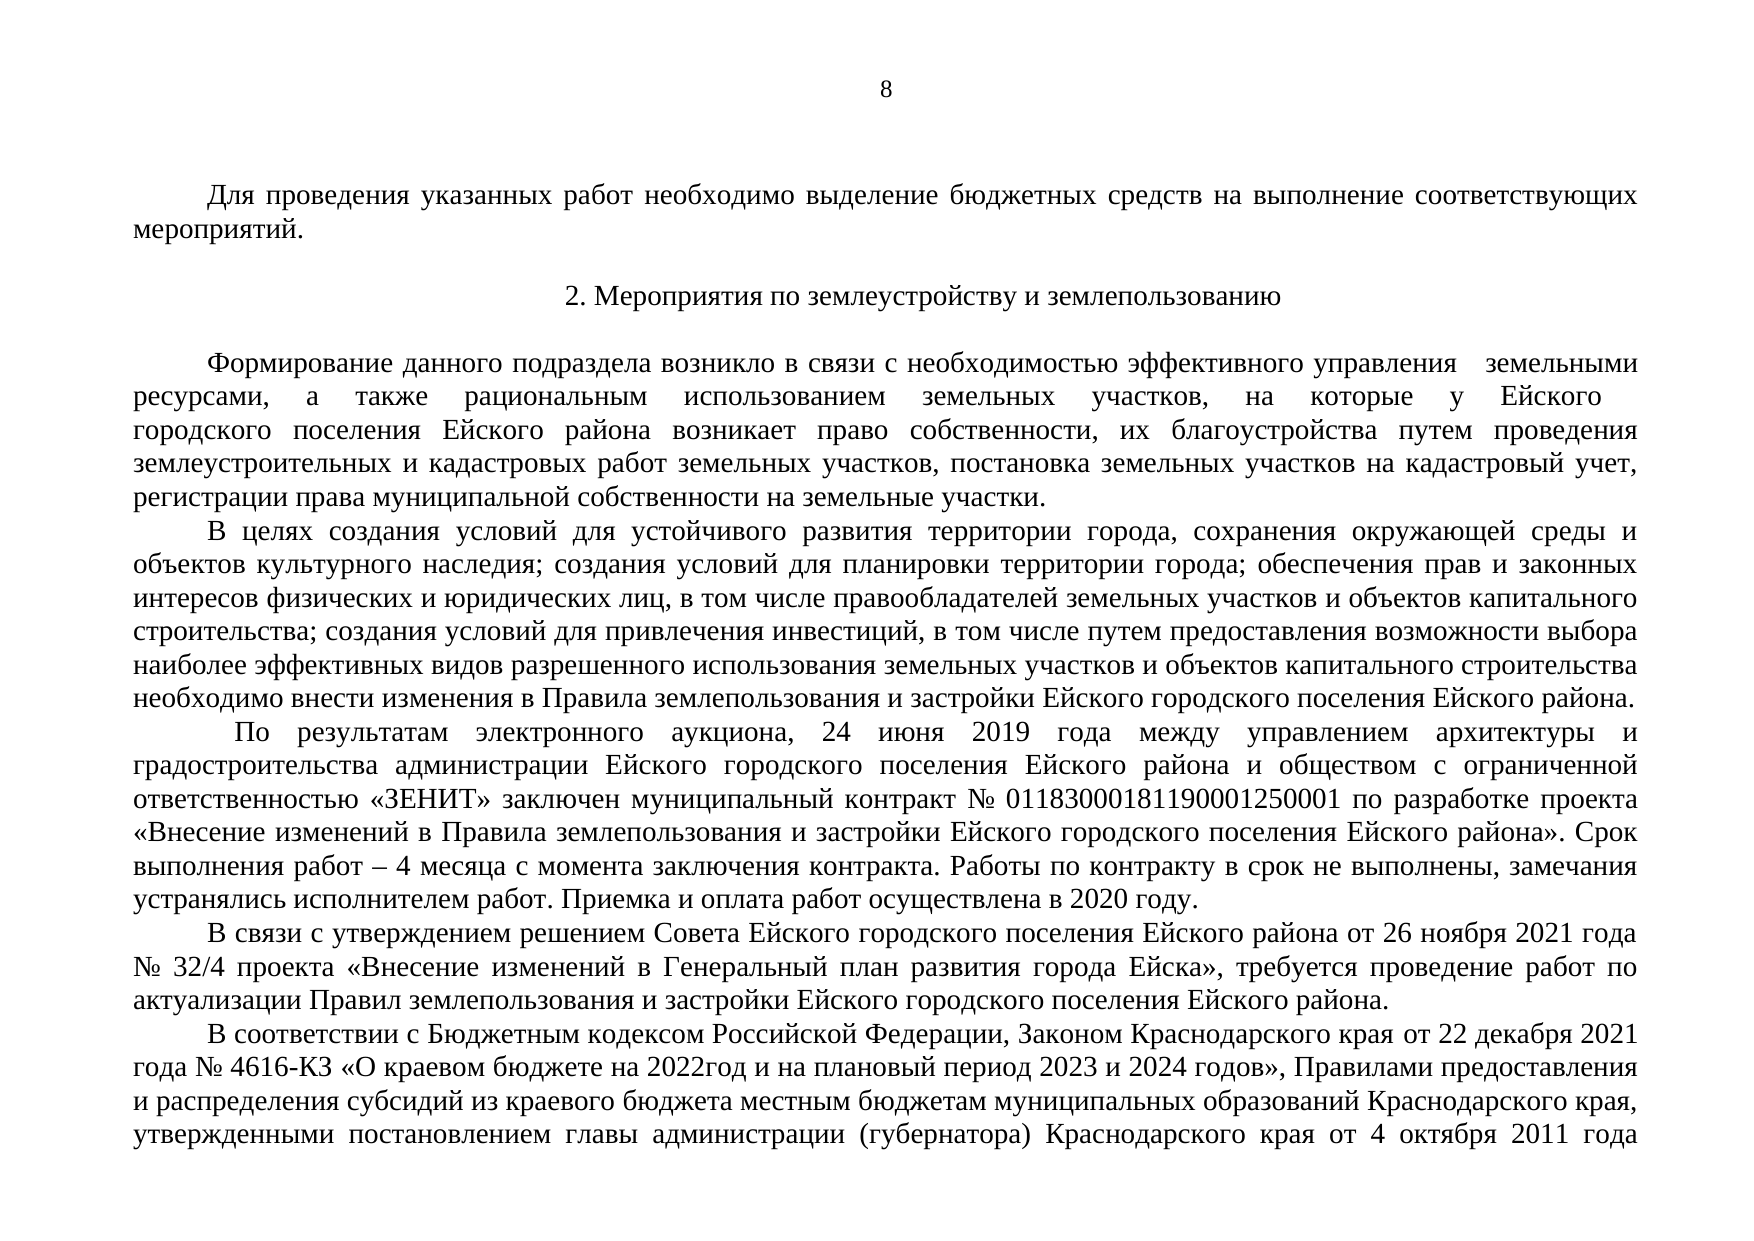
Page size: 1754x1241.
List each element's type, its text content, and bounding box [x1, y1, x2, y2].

text Для проведения указанных работ необходимо выделение бюджетных средств на выполнение соответствующих мероприятий. [133, 177, 1639, 244]
text 2. Мероприятия по землеустройству и землепользованию [133, 278, 1639, 311]
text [133, 1016, 1639, 1150]
text В целях создания условий для устойчивого развития территории города, сохранения окружающей среды и объектов культурного наследия; создания условий для планировки территории города; обеспечения прав и законных интересов физических и юридических лиц, в том числе правообладателей земельных участков и объектов капитального строительства; создания условий для привлечения инвестиций, в том числе путем предоставления возможности выбора наиболее эффективных видов разрешенного использования земельных участков и объектов капитального строительства необходимо внести изменения в Правила землепользования и застройки Ейского городского поселения Ейского района. [133, 513, 1639, 714]
text Формирование данного подраздела возникло в связи с необходимостью эффективного управления земельными ресурсами, а также рациональным использованием земельных участков, на которые у Ейского городского поселения Ейского района возникает право собственности, их благоустройства путем проведения землеустроительных и кадастровых работ земельных участков, постановка земельных участков на кадастровый учет, регистрации права муниципальной собственности на земельные участки. [133, 345, 1639, 513]
text По результатам электронного аукциона, 24 июня 2019 года между управлением архитектуры и градостроительства администрации Ейского городского поселения Ейского района и обществом с ограниченной ответственностью «ЗЕНИТ» заключен муниципальный контракт № 01183000181190001250001 по разработке проекта «Внесение изменений в Правила землепользования и застройки Ейского городского поселения Ейского района». Срок выполнения работ – 4 месяца с момента заключения контракта. Работы по контракту в срок не выполнены, замечания устранялись исполнителем работ. Приемка и оплата работ осуществлена в 2020 году. [133, 714, 1639, 915]
text В связи с утверждением решением Совета Ейского городского поселения Ейского района от 26 ноября 2021 года № 32/4 проекта «Внесение изменений в Генеральный план развития города Ейска», требуется проведение работ по актуализации Правил землепользования и застройки Ейского городского поселения Ейского района. [133, 915, 1639, 1016]
